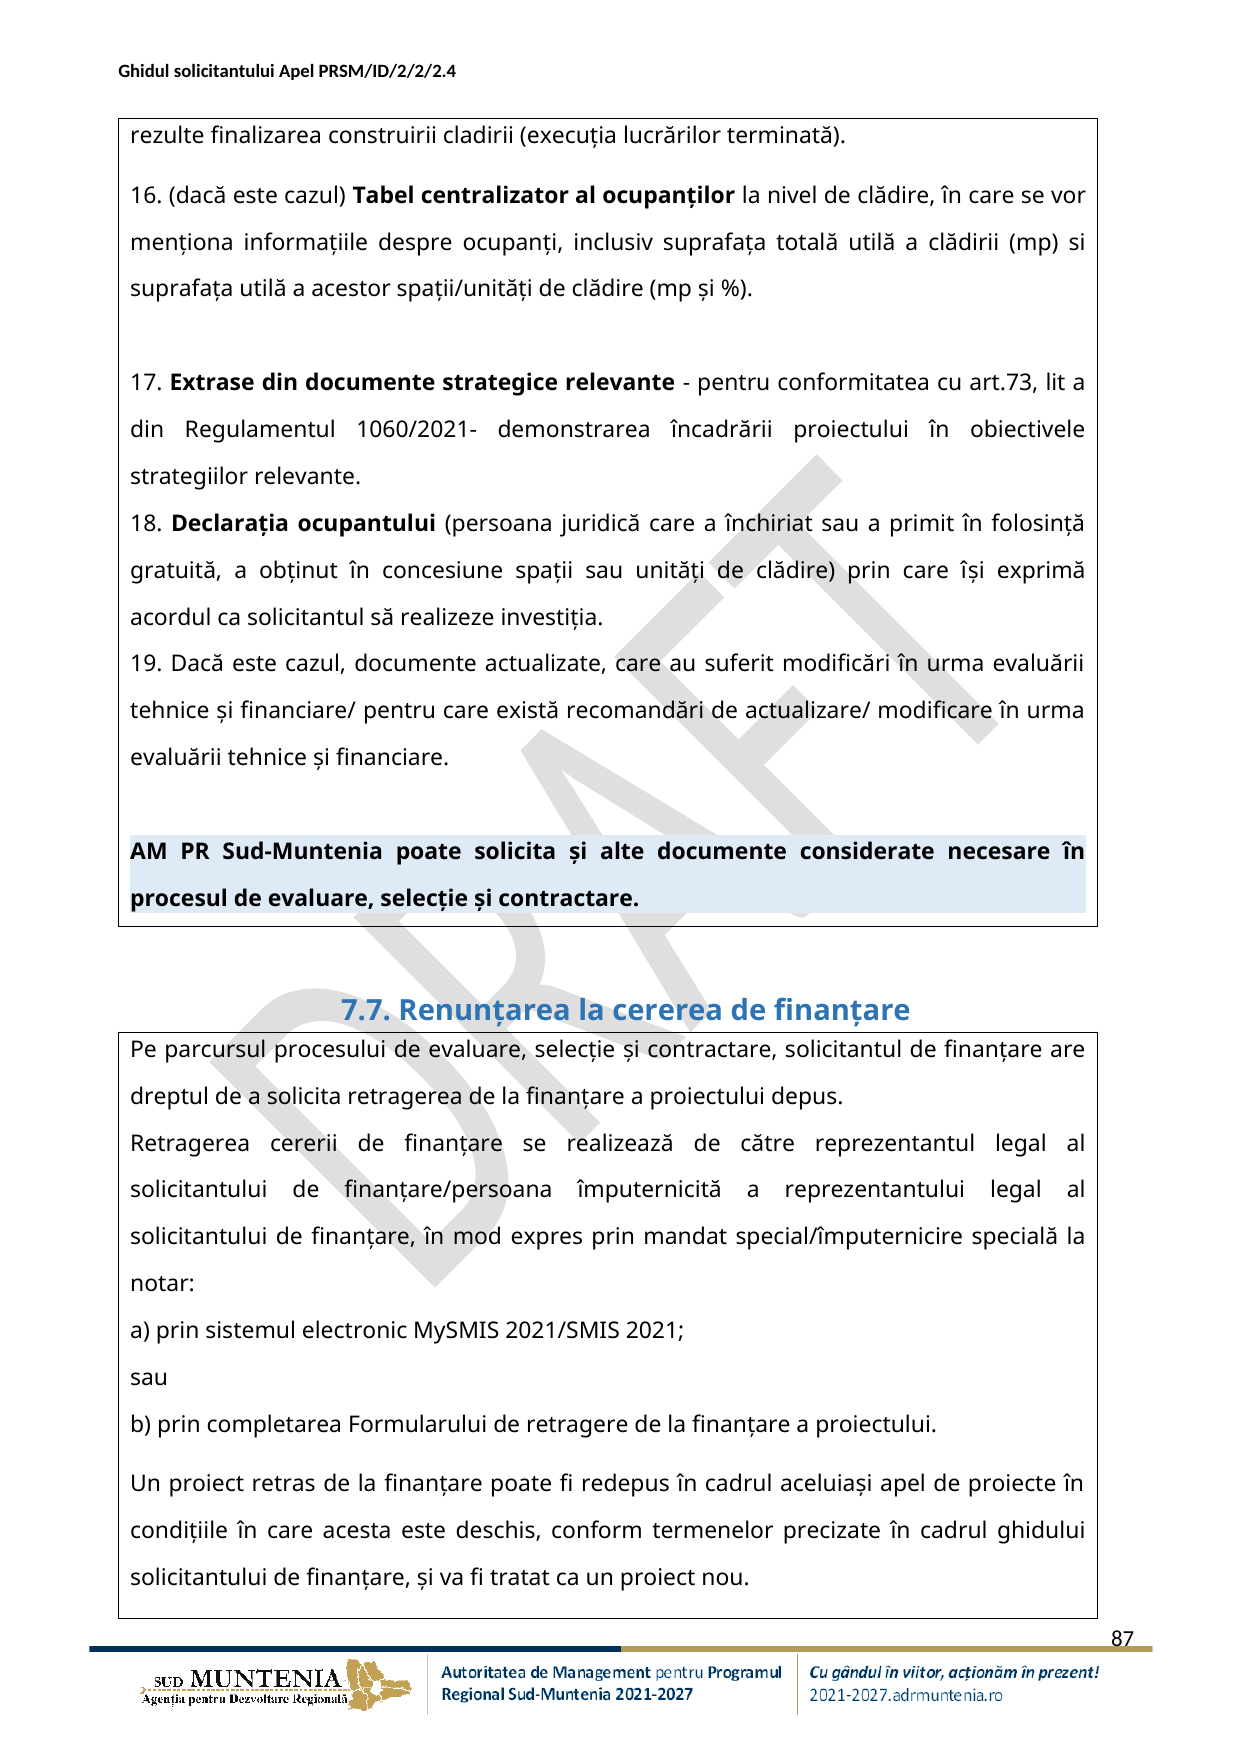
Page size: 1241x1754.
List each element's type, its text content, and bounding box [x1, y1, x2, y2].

subtitle 7.7. Renunțarea la cererea de finanțare [118, 989, 1134, 1028]
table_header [119, 119, 1097, 926]
picture [89, 1646, 1153, 1715]
table_header Pe parcursul procesului de evaluare, selecție și contractare, solicitantul de finanțare are dreptul de a solicita retragerea de la finanțare a proiectului depus. Retragerea cererii de finanțare se realizează de către reprezentantul legal al solicitantului de finanțare/persoana împuternicită a reprezentantului legal al solicitantului de finanțare, în mod expres prin mandat special/împuternicire specială la notar: a) prin sistemul electronic MySMIS 2021/SMIS 2021; sau b) prin completarea Formularului de retragere de la finanțare a proiectului. Un proiect retras de la finanțare poate fi redepus în cadrul aceluiași apel de proiecte în condițiile în care acesta este deschis, conform termenelor precizate în cadrul ghidului solicitantului de finanțare, și va fi tratat ca un proiect nou. [119, 1033, 1097, 1618]
